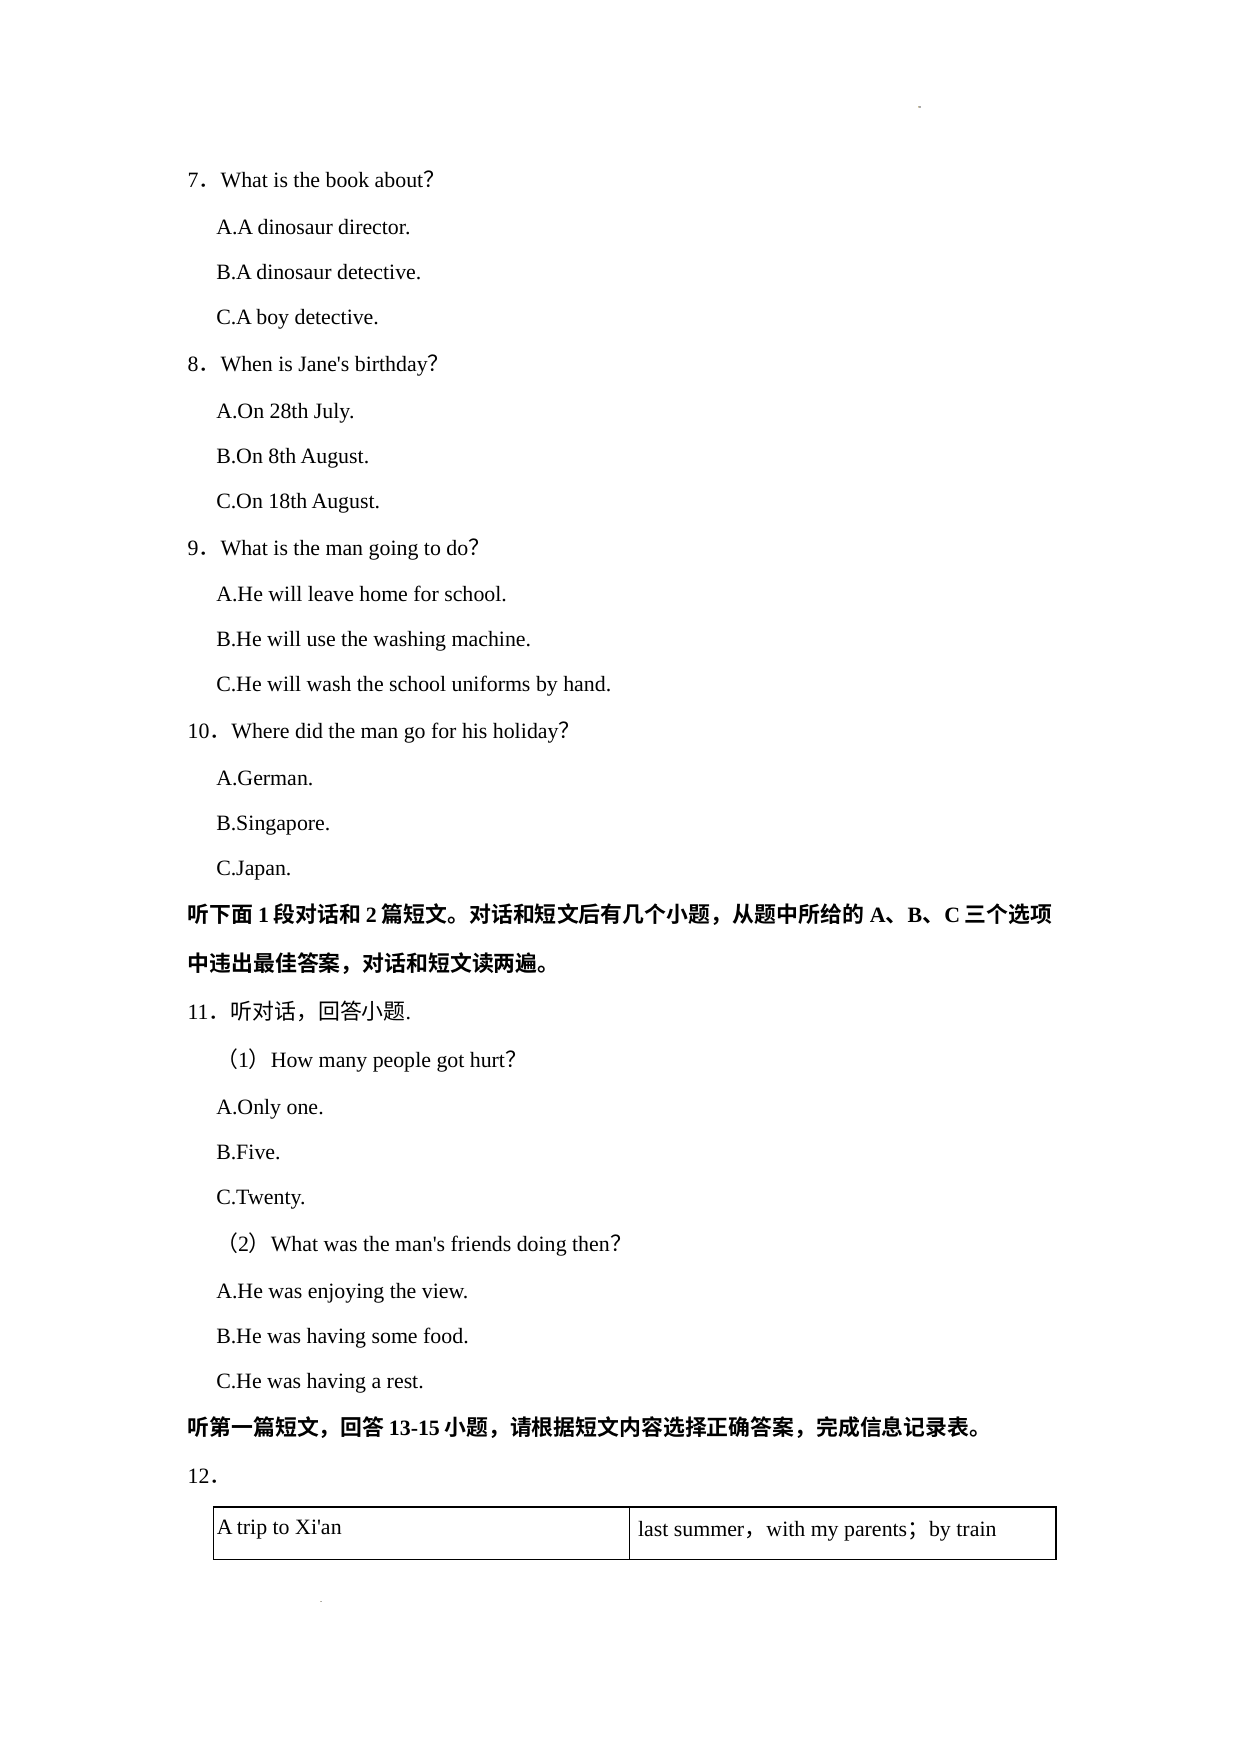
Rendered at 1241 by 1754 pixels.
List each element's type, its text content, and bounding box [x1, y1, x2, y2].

text 9．What is the man going to do？ [187, 529, 1053, 562]
text A.Only one. [216, 1090, 1053, 1123]
text 听第一篇短文，回答13-15小题，请根据短文内容选择正确答案，完成信息记录表。 [187, 1409, 1053, 1442]
text 11．听对话，回答小题. [187, 994, 1053, 1026]
text C.He will wash the school uniforms by hand. [216, 668, 1053, 700]
text B.Singapore. [216, 806, 1053, 839]
text A.German. [216, 761, 1053, 794]
text C.Twenty. [216, 1181, 1053, 1213]
text 7．What is the book about？ [187, 162, 1053, 194]
text A.A dinosaur director. [216, 210, 1053, 243]
text B.A dinosaur detective. [216, 255, 1053, 288]
text 12． [187, 1458, 1053, 1490]
text B.He will use the washing machine. [216, 623, 1053, 655]
text B.He was having some food. [216, 1319, 1053, 1352]
text C.He was having a rest. [216, 1364, 1053, 1397]
text C.Japan. [216, 851, 1053, 884]
text A.On 28th July. [216, 394, 1053, 426]
text A.He will leave home for school. [216, 578, 1053, 610]
text B.Five. [216, 1135, 1053, 1168]
text C.A boy detective. [216, 301, 1053, 333]
text （1）How many people got hurt？ [216, 1042, 1053, 1074]
text 10．Where did the man go for his holiday？ [187, 713, 1053, 745]
text 8．When is Jane's birthday？ [187, 346, 1053, 378]
text A.He was enjoying the view. [216, 1274, 1053, 1306]
table_header A trip to Xi'an [214, 1508, 629, 1559]
table_header last summer，with my parents；by train [630, 1508, 1055, 1559]
text C.On 18th August. [216, 484, 1053, 517]
text B.On 8th August. [216, 439, 1053, 472]
text 听下面1段对话和2篇短文。对话和短文后有几个小题，从题中所给的A、B、C三个选项中违出最佳答案，对话和短文读两遍。 [187, 897, 1053, 978]
text （2）What was the man's friends doing then？ [216, 1226, 1053, 1258]
